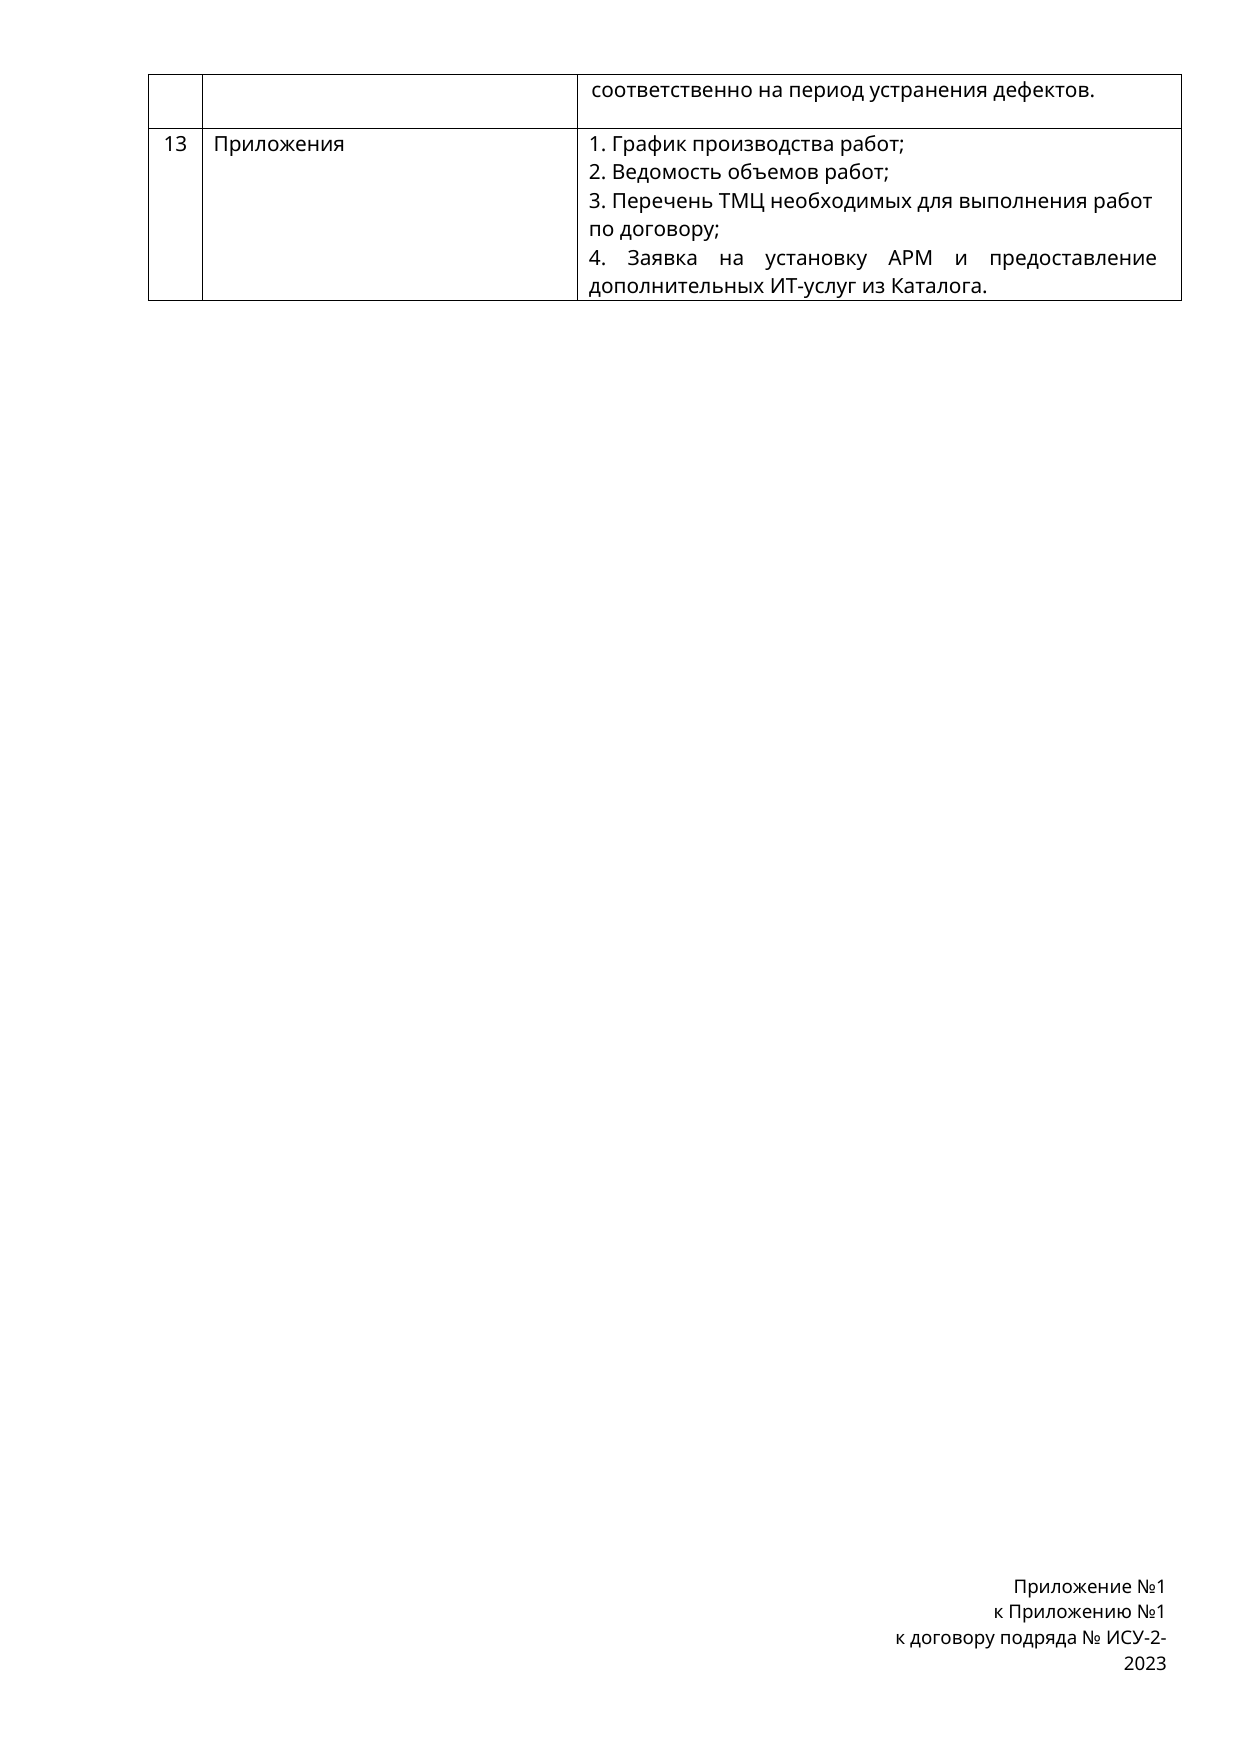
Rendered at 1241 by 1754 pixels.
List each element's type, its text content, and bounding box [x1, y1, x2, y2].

table_cell 1. График производства работ; 2. Ведомость объемов работ; 3. Перечень ТМЦ необходимых для выполнения работ по договору; 4. Заявка на установку АРМ и предоставление дополнительных ИТ-услуг из Каталога. [578, 129, 1181, 300]
text к Приложению №1 [856, 1599, 1167, 1624]
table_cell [578, 75, 1181, 128]
text к договору подряда № ИСУ-2-2023 [856, 1624, 1167, 1675]
subtitle Приложение №1 [856, 1573, 1167, 1599]
table_cell Приложения [203, 129, 577, 300]
table_cell 13 [149, 129, 202, 300]
table_cell 12 [149, 75, 202, 128]
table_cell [203, 75, 577, 128]
